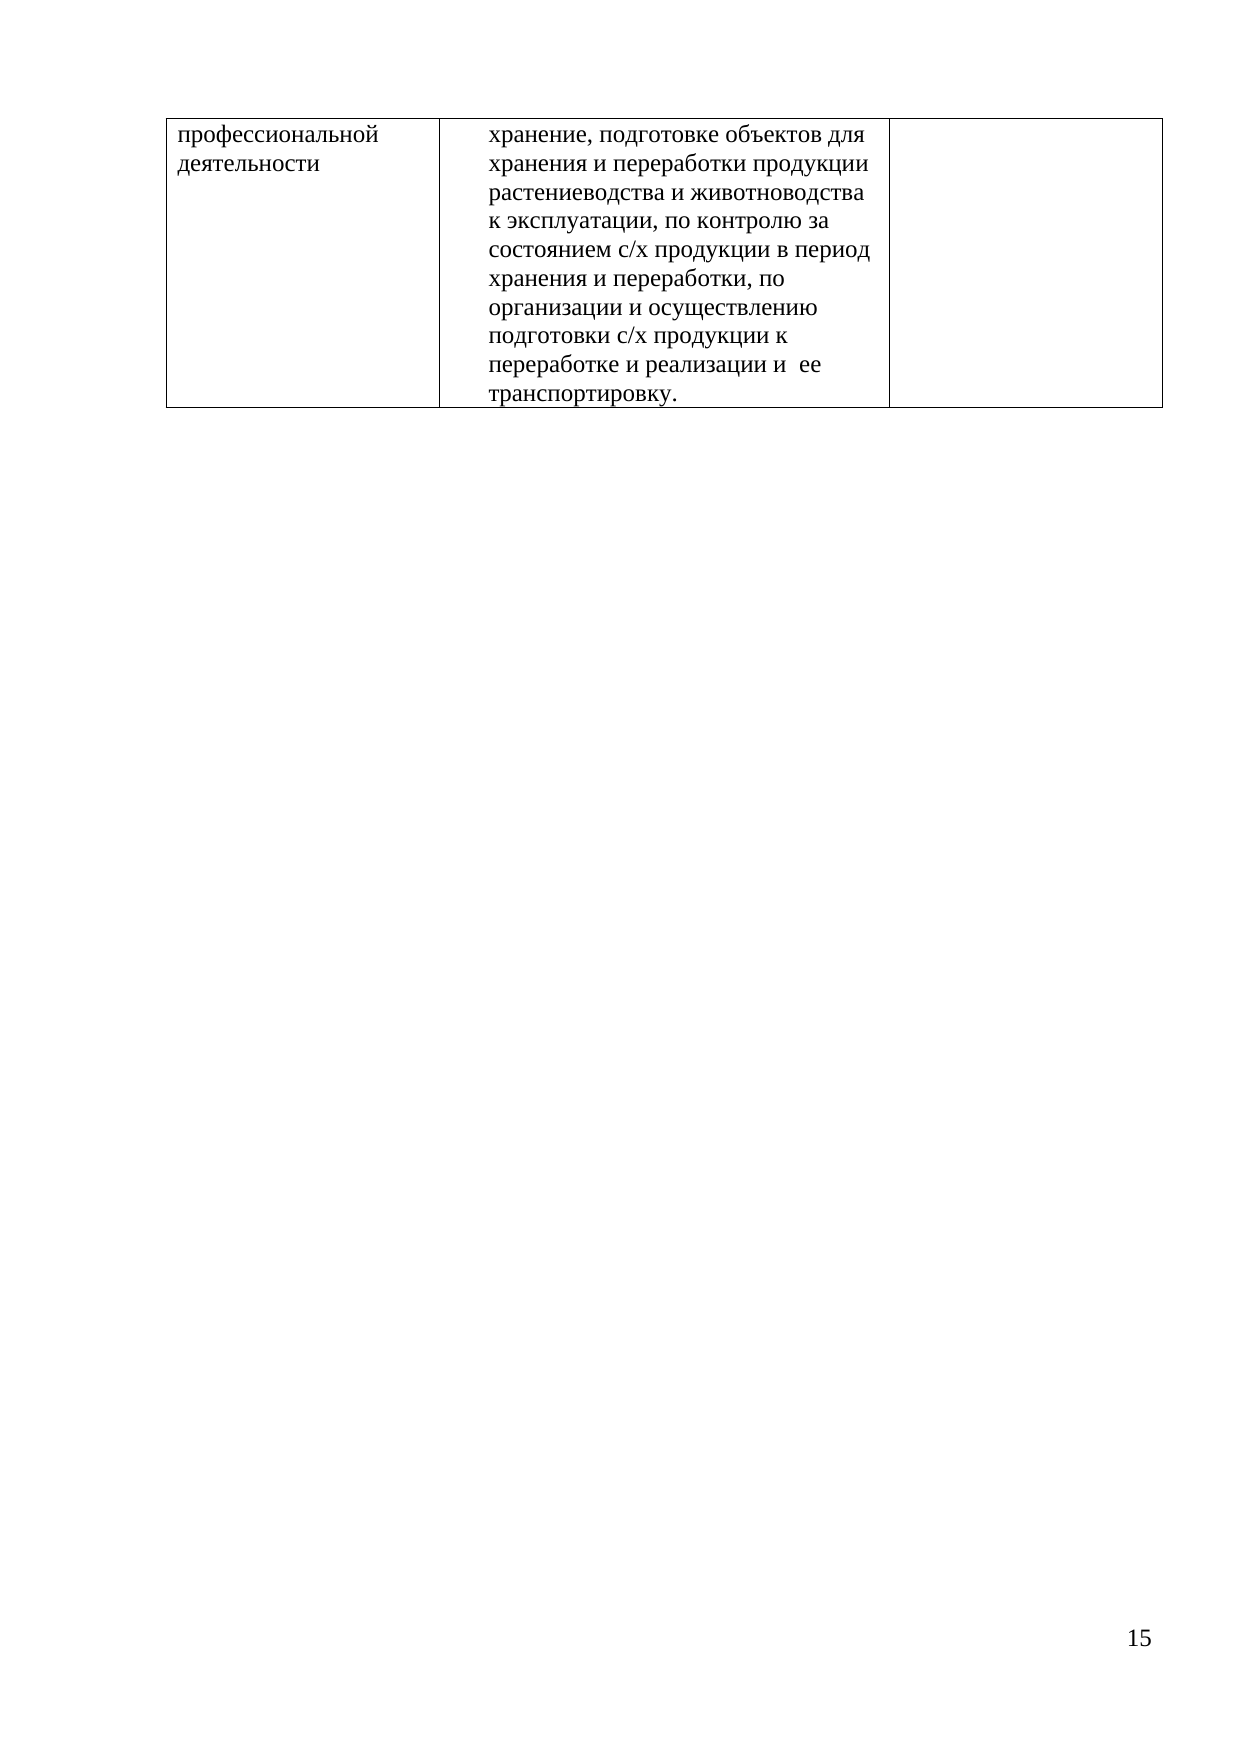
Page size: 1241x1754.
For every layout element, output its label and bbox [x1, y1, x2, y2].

table_cell [167, 119, 439, 407]
table_cell [440, 119, 889, 407]
